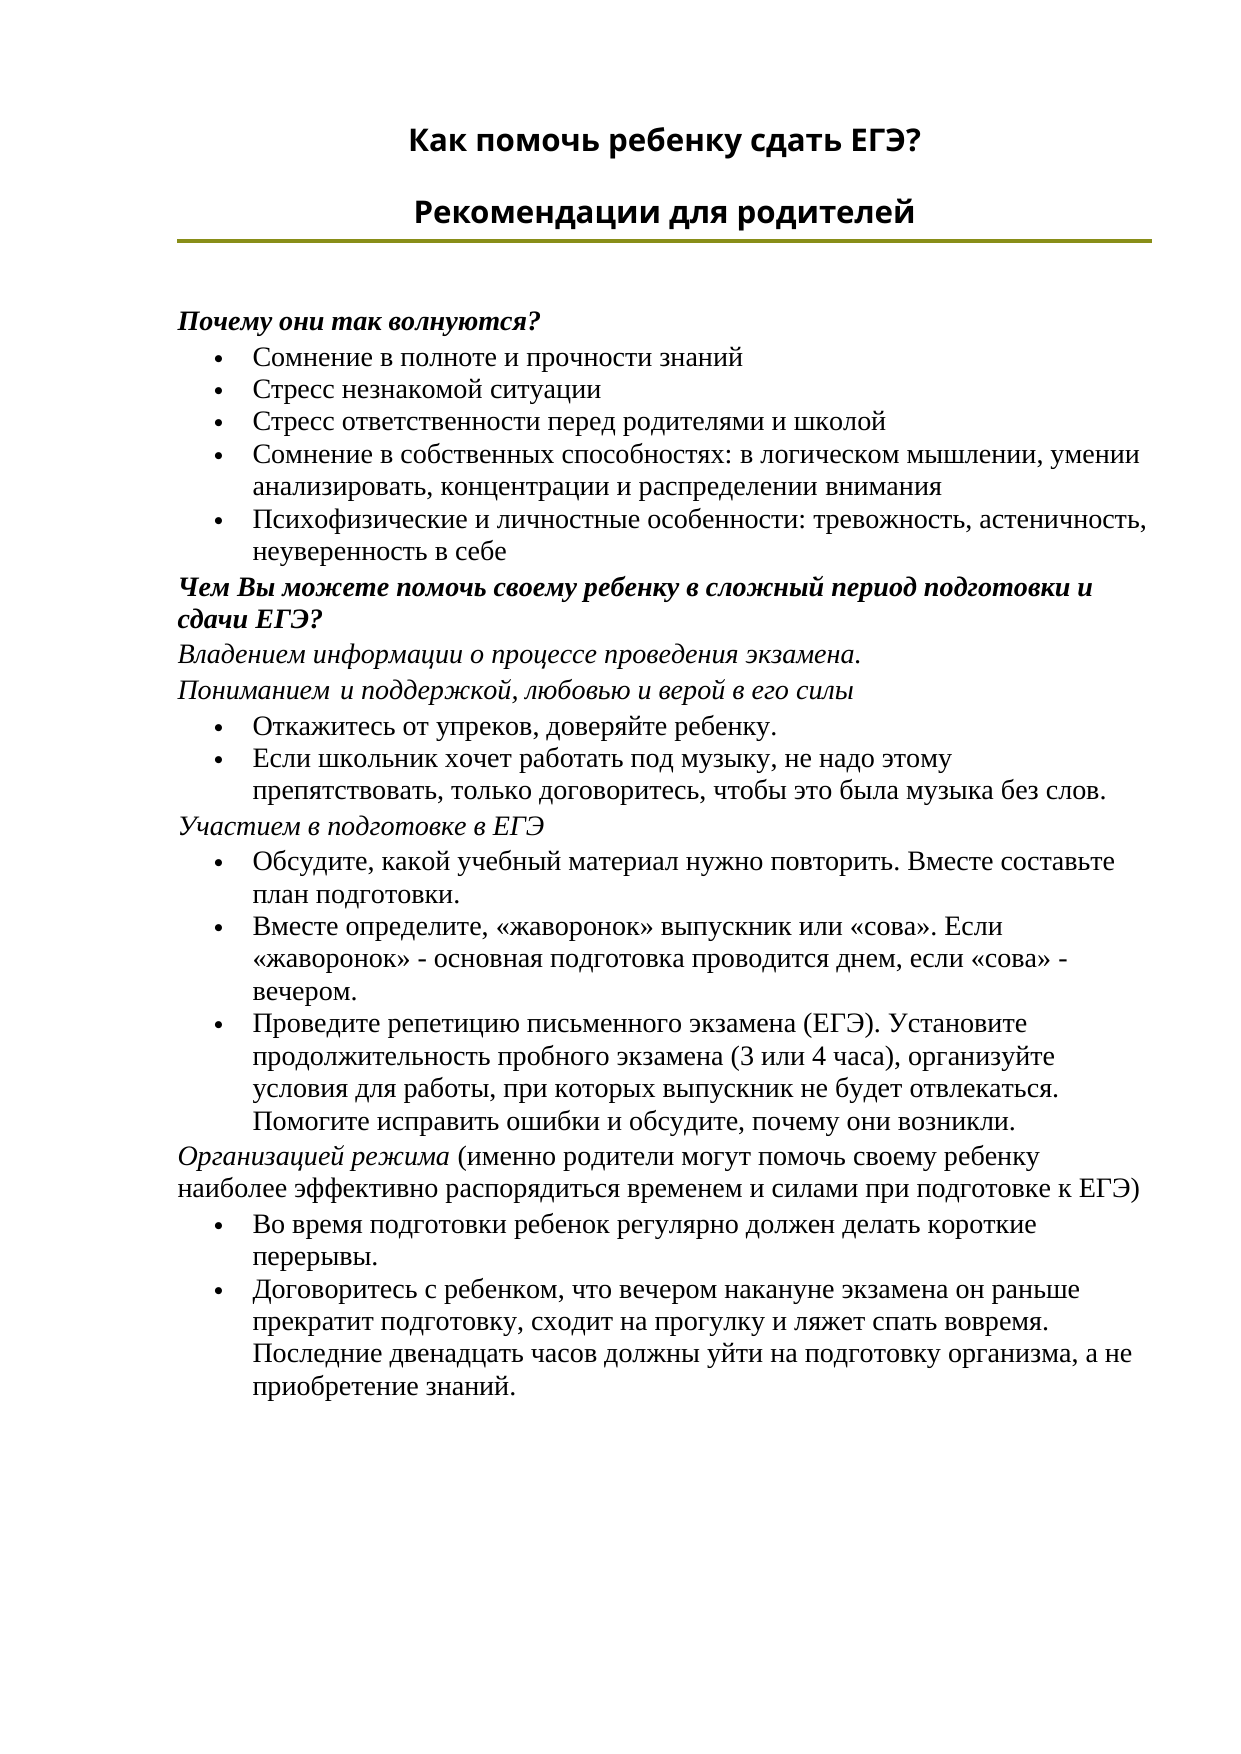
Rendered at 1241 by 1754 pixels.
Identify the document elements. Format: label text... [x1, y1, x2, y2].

text Как помочь ребенку сдать ЕГЭ? [177, 118, 1152, 161]
text Организацией режима (именно родители могут помочь своему ребенку наиболее эффективно распорядиться временем и силами при подготовке к ЕГЭ) [177, 1139, 1152, 1204]
list Сомнение в полноте и прочности знаний [215, 340, 1152, 372]
text Пониманием и поддержкой, любовью и верой в его силы [177, 673, 1152, 705]
text Рекомендации для родителей [177, 190, 1152, 239]
text Участием в подготовке в ЕГЭ [177, 809, 1152, 841]
list Стресс ответственности перед родителями и школой [215, 404, 1152, 437]
list Вместе определите, «жаворонок» выпускник или «сова». Если «жаворонок» - основная подготовка проводится днем, если «сова» - вечером. [215, 909, 1152, 1006]
list Обсудите, какой учебный материал нужно повторить. Вместе составьте план подготовки. [215, 844, 1152, 909]
list Откажитесь от упреков, доверяйте ребенку. [215, 708, 1152, 741]
text Чем Вы можете помочь своему ребенку в сложный период подготовки и сдачи ЕГЭ? [177, 569, 1152, 634]
list Проведите репетицию письменного экзамена (ЕГЭ). Установите продолжительность пробного экзамена (3 или 4 часа), организуйте условия для работы, при которых выпускник не будет отвлекаться. Помогите исправить ошибки и обсудите, почему они возникли. [215, 1006, 1152, 1136]
list Если школьник хочет работать под музыку, не надо этому препятствовать, только договоритесь, чтобы это была музыка без слов. [215, 741, 1152, 806]
list Во время подготовки ребенок регулярно должен делать короткие перерывы. [215, 1207, 1152, 1272]
list Сомнение в собственных способностях: в логическом мышлении, умении анализировать, концентрации и распределении внимания [215, 437, 1152, 502]
text Владением информации о процессе проведения экзамена. [177, 637, 1152, 670]
text Почему они так волнуются? [177, 304, 1152, 337]
list Психофизические и личностные особенности: тревожность, астеничность, неуверенность в себе [215, 502, 1152, 566]
list Договоритесь с ребенком, что вечером накануне экзамена он раньше прекратит подготовку, сходит на прогулку и ляжет спать вовремя. Последние двенадцать часов должны уйти на подготовку организма, а не приобретение знаний. [215, 1272, 1152, 1401]
list Стресс незнакомой ситуации [215, 372, 1152, 404]
